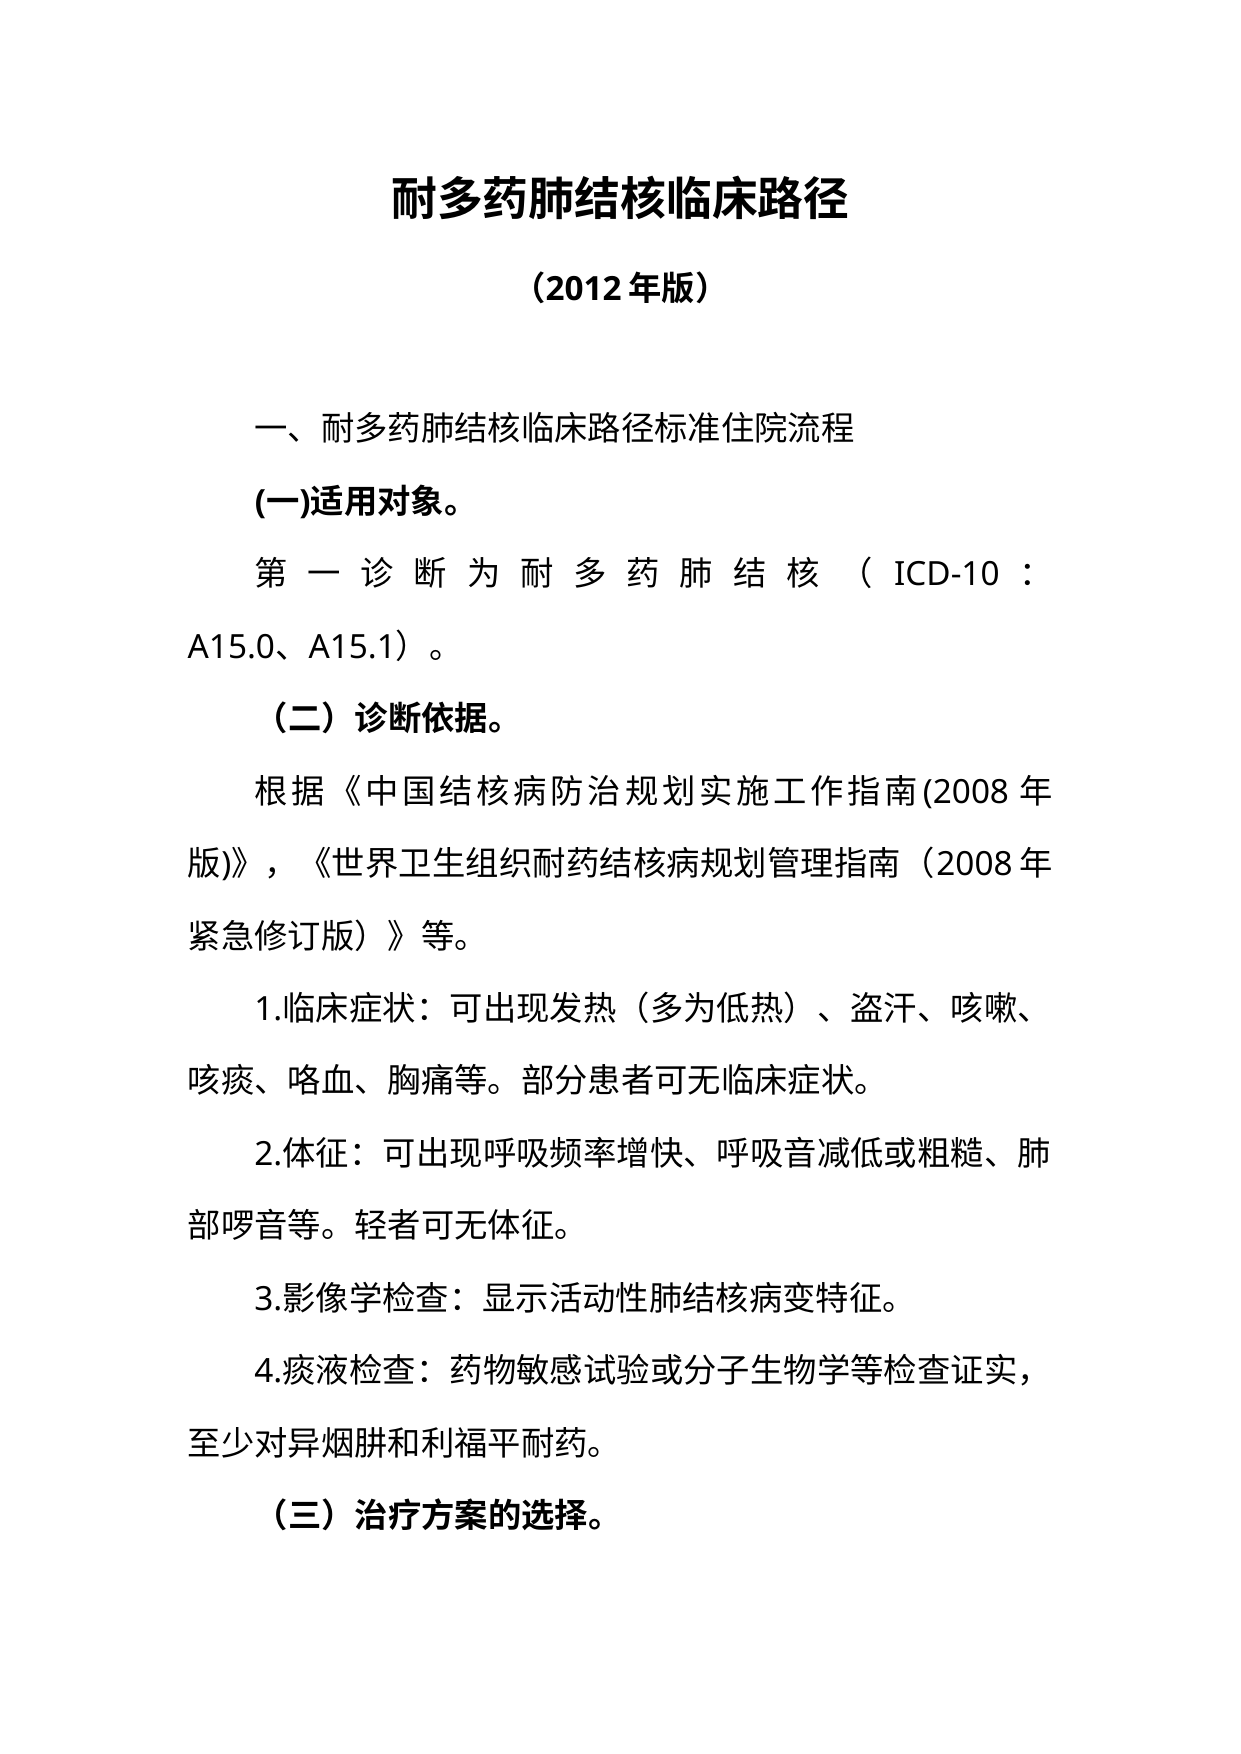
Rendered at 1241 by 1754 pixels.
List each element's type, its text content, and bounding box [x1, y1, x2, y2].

text （2012年版） [187, 261, 1053, 310]
text 2.体征：可出现呼吸频率增快、呼吸音减低或粗糙、肺部啰音等。轻者可无体征。 [187, 1127, 1053, 1247]
text (一)适用对象。 [187, 474, 1053, 523]
text 3.影像学检查：显示活动性肺结核病变特征。 [187, 1271, 1053, 1320]
text 4.痰液检查：药物敏感试验或分子生物学等检查证实，至少对异烟肼和利福平耐药。 [187, 1344, 1053, 1465]
text 第一诊断为耐多药肺结核（ICD-10：A15.0、A15.1）。 [187, 547, 1053, 668]
text 1.临床症状：可出现发热（多为低热）、盗汗、咳嗽、咳痰、咯血、胸痛等。部分患者可无临床症状。 [187, 982, 1053, 1102]
text （二）诊断依据。 [187, 692, 1053, 740]
text 根据《中国结核病防治规划实施工作指南(2008年版)》，《世界卫生组织耐药结核病规划管理指南（2008年紧急修订版）》等。 [187, 764, 1053, 958]
text 耐多药肺结核临床路径 [187, 162, 1053, 228]
text （三）治疗方案的选择。 [187, 1489, 1053, 1537]
text 一、耐多药肺结核临床路径标准住院流程 [187, 402, 1053, 450]
